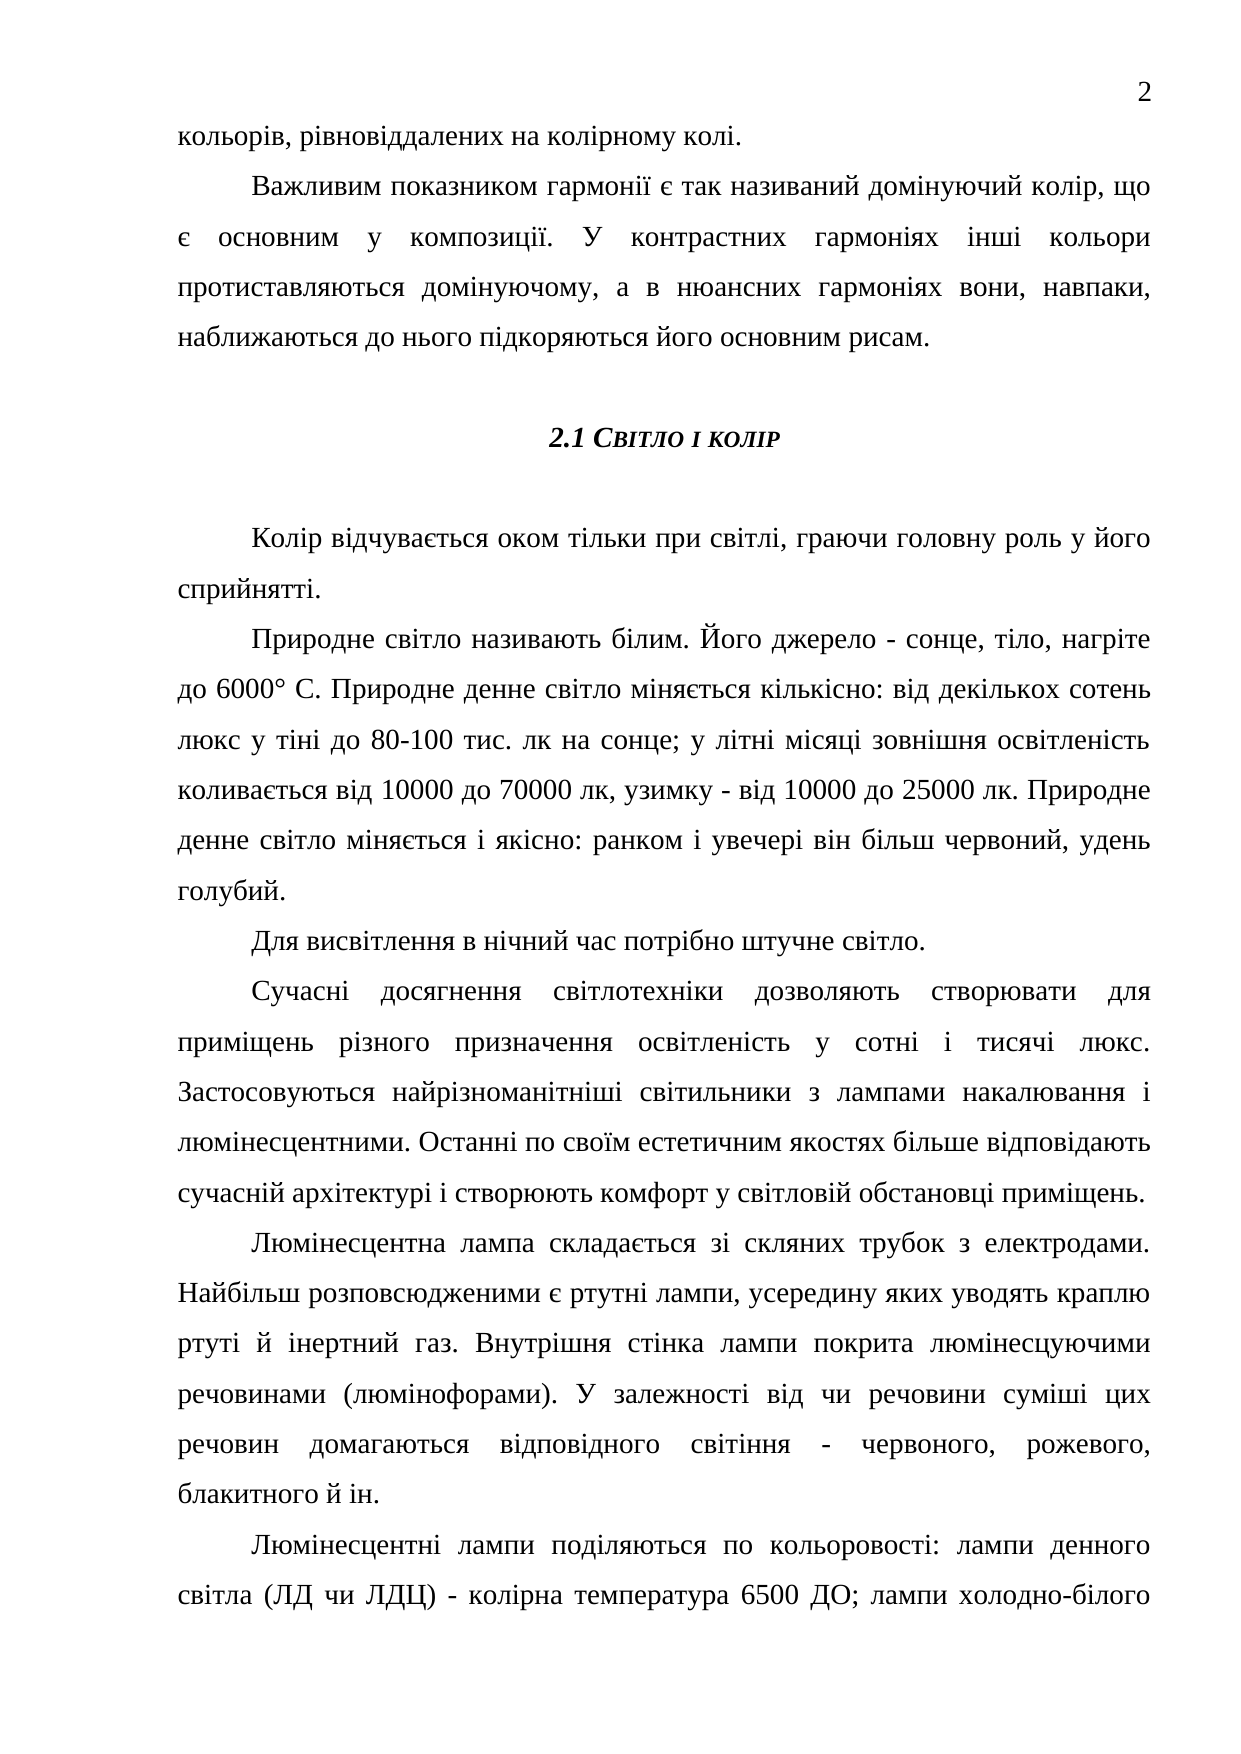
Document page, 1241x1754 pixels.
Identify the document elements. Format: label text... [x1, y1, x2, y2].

subtitle 2.1 Світло і колір [177, 420, 1152, 453]
text Колір відчувається оком тільки при світлі, граючи головну роль у його сприйнятті. [177, 521, 1152, 604]
text Для висвітлення в нічний час потрібно штучне світло. [177, 923, 1152, 957]
text Сучасні досягнення світлотехніки дозволяють створювати для приміщень різного призначення освітленість у сотні і тисячі люкс. Застосовуються найрізноманітніші світильники з лампами накалювання і люмінесцентними. Останні по своїм естетичним якостях більше відповідають сучасній архітектурі і створюють комфорт у світловій обстановці приміщень. [177, 973, 1152, 1208]
text Природне світло називають білим. Його джерело - сонце, тіло, нагріте до 6000° С. Природне денне світло міняється кількісно: від декількох сотень люкс у тіні до 80-100 тис. лк на сонце; у літні місяці зовнішня освітленість коливається від 10000 до 70000 лк, узимку - від 10000 до 25000 лк. Природне денне світло міняється і якісно: ранком і увечері він більш червоний, удень голубий. [177, 621, 1152, 906]
text Люмінесцентна лампа складається зі скляних трубок з електродами. Найбільш розповсюдженими є ртутні лампи, усередину яких уводять краплю ртуті й інертний газ. Внутрішня стінка лампи покрита люмінесцуючими речовинами (люмінофорами). У залежності від чи речовини суміші цих речовин домагаються відповідного світіння - червоного, рожевого, блакитного й ін. [177, 1225, 1152, 1510]
text Важливим показником гармонії є так називаний домінуючий колір, що є основним у композиції. У контрастних гармоніях інші кольори протиставляються домінуючому, а в нюансних гармоніях вони, навпаки, наближаються до нього підкоряються його основним рисам. [177, 168, 1152, 353]
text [177, 118, 1152, 152]
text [177, 1527, 1152, 1611]
